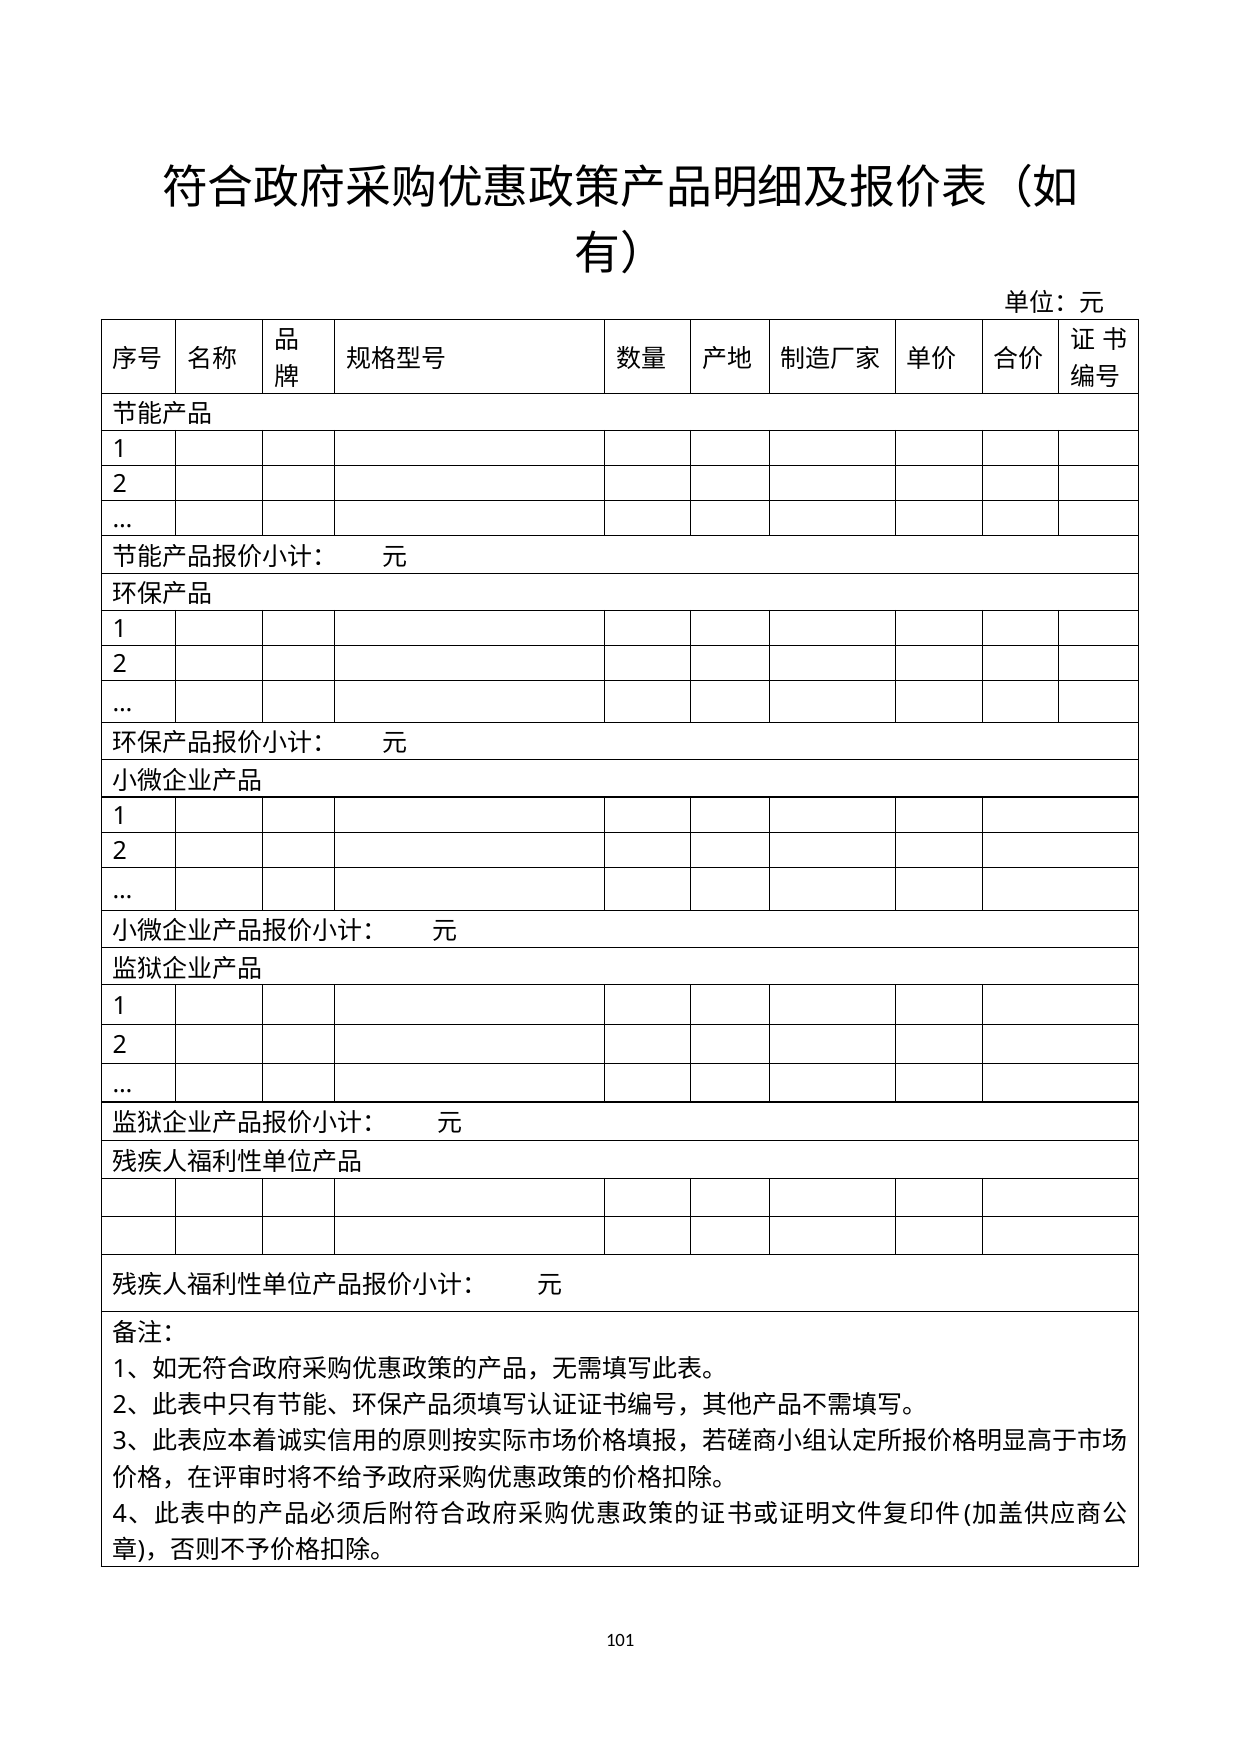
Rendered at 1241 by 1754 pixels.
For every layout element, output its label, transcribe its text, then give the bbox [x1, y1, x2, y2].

table_cell [770, 466, 895, 500]
table_cell 环保产品 [102, 574, 1138, 610]
table_cell [605, 985, 690, 1024]
table_cell [770, 798, 895, 832]
table_cell … [102, 1064, 175, 1101]
table_cell [605, 1064, 690, 1101]
table_cell [770, 1025, 895, 1063]
table_cell [1059, 646, 1138, 680]
table_cell [263, 611, 334, 645]
table_cell [691, 681, 769, 722]
table_cell [983, 798, 1138, 832]
table_cell 节能产品报价小计： 元 [102, 536, 1138, 572]
table_cell [335, 681, 604, 722]
table_cell [102, 1217, 175, 1254]
table_cell [896, 798, 982, 832]
table_header 名称 [176, 320, 262, 392]
table_cell [263, 1064, 334, 1101]
table_cell [605, 868, 690, 910]
table_cell [335, 1179, 604, 1216]
table_cell [176, 1217, 262, 1254]
table_cell [263, 833, 334, 867]
table_cell 小微企业产品 [102, 760, 1138, 796]
table_cell [691, 833, 769, 867]
table_cell [176, 985, 262, 1024]
table_cell [605, 466, 690, 500]
text 符合政府采购优惠政策产品明细及报价表（如有） [136, 150, 1104, 283]
table_cell 2 [102, 646, 175, 680]
table_cell … [102, 868, 175, 910]
table_cell [896, 985, 982, 1024]
table_cell 监狱企业产品 [102, 948, 1138, 984]
table_cell [983, 611, 1058, 645]
table_cell [983, 431, 1058, 465]
table_cell [263, 1217, 334, 1254]
table_cell [691, 1217, 769, 1254]
table_cell [896, 1064, 982, 1101]
table_cell 监狱企业产品报价小计： 元 [102, 1103, 1138, 1139]
table_cell [605, 1217, 690, 1254]
table_cell [335, 798, 604, 832]
table_cell [263, 1179, 334, 1216]
table_header 产地 [691, 320, 769, 392]
table_cell [691, 466, 769, 500]
table_cell [691, 646, 769, 680]
table_cell [263, 466, 334, 500]
table_cell [605, 681, 690, 722]
table_cell [335, 985, 604, 1024]
table_cell [176, 431, 262, 465]
table_cell [896, 681, 982, 722]
table_cell [691, 985, 769, 1024]
table_cell [691, 501, 769, 535]
table_cell [263, 798, 334, 832]
table_cell … [102, 501, 175, 535]
table_cell [176, 868, 262, 910]
table_cell [770, 1064, 895, 1101]
table_cell [983, 681, 1058, 722]
table_cell [770, 868, 895, 910]
table_cell 2 [102, 833, 175, 867]
table_cell [335, 1025, 604, 1063]
table_cell [176, 681, 262, 722]
table_header 单价 [896, 320, 982, 392]
table_cell [335, 466, 604, 500]
table_cell [605, 501, 690, 535]
table_cell [691, 431, 769, 465]
table_cell [691, 868, 769, 910]
table_cell [335, 646, 604, 680]
table_cell [896, 1025, 982, 1063]
table_cell [1059, 611, 1138, 645]
table_cell [1059, 431, 1138, 465]
table_cell 1 [102, 985, 175, 1024]
table_cell [983, 646, 1058, 680]
table_cell [335, 611, 604, 645]
table_cell [983, 501, 1058, 535]
table_cell [983, 466, 1058, 500]
table_cell [176, 1025, 262, 1063]
table_cell [263, 501, 334, 535]
table_cell [263, 646, 334, 680]
table_header 品牌 [263, 320, 334, 392]
table_cell [335, 833, 604, 867]
table_cell 1 [102, 798, 175, 832]
table_header 制造厂家 [770, 320, 895, 392]
table_cell [1059, 681, 1138, 722]
table_cell 1 [102, 611, 175, 645]
table_cell [176, 1064, 262, 1101]
table_cell [983, 985, 1138, 1024]
table_cell [770, 833, 895, 867]
table_cell [605, 1025, 690, 1063]
table_cell [770, 985, 895, 1024]
table_cell [176, 501, 262, 535]
table_cell [263, 985, 334, 1024]
table_cell [605, 431, 690, 465]
table_cell [770, 431, 895, 465]
table_cell [896, 646, 982, 680]
table_cell 残疾人福利性单位产品报价小计： 元 [102, 1255, 1138, 1311]
table_cell [335, 1064, 604, 1101]
table_cell [102, 1179, 175, 1216]
table_cell 2 [102, 466, 175, 500]
table_cell 节能产品 [102, 394, 1138, 430]
table_cell [176, 466, 262, 500]
table_cell [983, 868, 1138, 910]
table_cell [983, 1025, 1138, 1063]
table_cell [605, 833, 690, 867]
table_cell [1059, 466, 1138, 500]
table_cell [770, 611, 895, 645]
table_cell 1 [102, 431, 175, 465]
table_cell [896, 611, 982, 645]
table_cell [770, 1179, 895, 1216]
table_cell [335, 501, 604, 535]
table_cell [691, 1064, 769, 1101]
table_cell … [102, 681, 175, 722]
table_cell [1059, 501, 1138, 535]
table_cell [983, 1217, 1138, 1254]
table_cell [335, 1217, 604, 1254]
table_cell [263, 868, 334, 910]
table_cell [691, 1179, 769, 1216]
table_cell [770, 1217, 895, 1254]
table_header 序号 [102, 320, 175, 392]
table_cell [263, 681, 334, 722]
table_header 合价 [983, 320, 1058, 392]
table_cell [691, 798, 769, 832]
table_cell [770, 646, 895, 680]
table_cell 环保产品报价小计： 元 [102, 723, 1138, 759]
table_cell [176, 1179, 262, 1216]
table_cell [263, 1025, 334, 1063]
table_cell [983, 1064, 1138, 1101]
table_cell 2 [102, 1025, 175, 1063]
table_cell 小微企业产品报价小计： 元 [102, 911, 1138, 947]
table_cell 备注： 1、如无符合政府采购优惠政策的产品，无需填写此表。 2、此表中只有节能、环保产品须填写认证证书编号，其他产品不需填写。 3、此表应本着诚实信用的原则按实际市场价格填报，若磋商小组认定所报价格明显高于市场价格，在评审时将不给予政府采购优惠政策的价格扣除。 4、此表中的产品必须后附符合政府采购优惠政策的证书或证明文件复印件(加盖供应商公章)，否则不予价格扣除。 [102, 1312, 1138, 1566]
table_cell [983, 1179, 1138, 1216]
table_cell [605, 1179, 690, 1216]
table_cell [691, 611, 769, 645]
table_cell [335, 868, 604, 910]
table_cell [896, 868, 982, 910]
table_cell [896, 1179, 982, 1216]
table_cell [896, 833, 982, 867]
text 单位：元 [136, 283, 1104, 319]
table_cell [176, 798, 262, 832]
table_cell [605, 646, 690, 680]
table_cell [896, 501, 982, 535]
table_cell [335, 431, 604, 465]
table_cell [896, 431, 982, 465]
table_cell [176, 646, 262, 680]
table_header 证书编号 [1059, 320, 1138, 392]
table_cell [176, 611, 262, 645]
table_cell [176, 833, 262, 867]
table_header 规格型号 [335, 320, 604, 392]
table_cell [605, 798, 690, 832]
table_cell [770, 501, 895, 535]
table_cell [896, 466, 982, 500]
table_header 数量 [605, 320, 690, 392]
table_cell [770, 681, 895, 722]
table_cell 残疾人福利性单位产品 [102, 1141, 1138, 1178]
table_cell [983, 833, 1138, 867]
table_cell [691, 1025, 769, 1063]
table_cell [605, 611, 690, 645]
table_cell [896, 1217, 982, 1254]
table_cell [263, 431, 334, 465]
